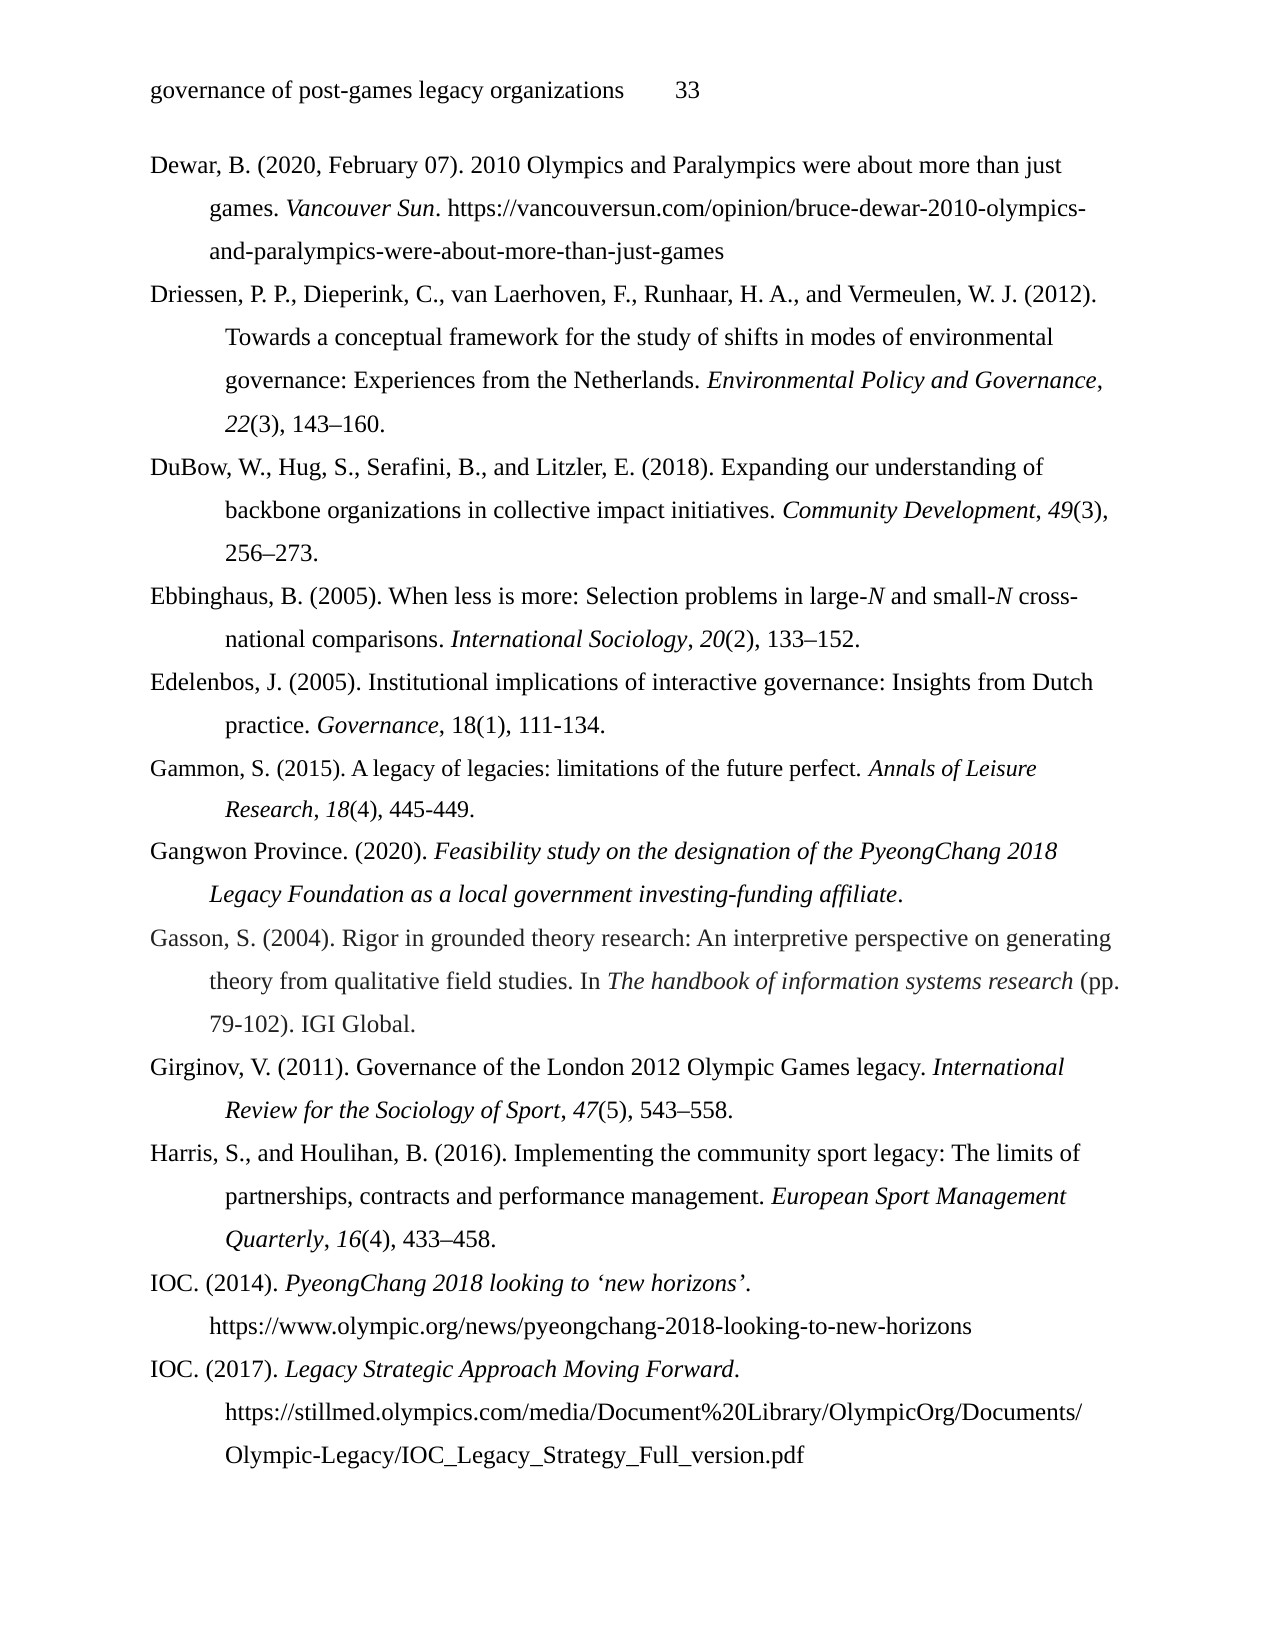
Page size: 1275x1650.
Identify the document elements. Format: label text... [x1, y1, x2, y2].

text Dewar, B. (2020, February 07). 2010 Olympics and Paralympics were about more than just games. Vancouver Sun. https://vancouversun.com/opinion/bruce-dewar-2010-olympics-and-paralympics-were-about-more-than-just-games [150, 150, 1125, 265]
text Gasson, S. (2004). Rigor in grounded theory research: An interpretive perspective on generating theory from qualitative field studies. In The handbook of information systems research (pp. 79-102). IGI Global. [150, 923, 1125, 1038]
text Gangwon Province. (2020). Feasibility study on the designation of the PyeongChang 2018 Legacy Foundation as a local government investing-funding affiliate. [150, 836, 1125, 908]
text Gammon, S. (2015). A legacy of legacies: limitations of the future perfect. Annals of Leisure Research, 18(4), 445-449. [150, 754, 1125, 823]
text IOC. (2014). PyeongChang 2018 looking to ‘new horizons’. https://www.olympic.org/news/pyeongchang-2018-looking-to-new-horizons [150, 1268, 1125, 1339]
text IOC. (2017). Legacy Strategic Approach Moving Forward. https://stillmed.olympics.com/media/Document%20Library/OlympicOrg/Documents/Olympic-Legacy/IOC_Legacy_Strategy_Full_version.pdf [150, 1354, 1125, 1469]
text Harris, S., and Houlihan, B. (2016). Implementing the community sport legacy: The limits of partnerships, contracts and performance management. European Sport Management Quarterly, 16(4), 433–458. [150, 1138, 1125, 1253]
text Girginov, V. (2011). Governance of the London 2012 Olympic Games legacy. International Review for the Sociology of Sport, 47(5), 543–558. [150, 1052, 1125, 1124]
text Edelenbos, J. (2005). Institutional implications of interactive governance: Insights from Dutch practice. Governance, 18(1), 111-134. [150, 667, 1125, 739]
text Driessen, P. P., Dieperink, C., van Laerhoven, F., Runhaar, H. A., and Vermeulen, W. J. (2012). Towards a conceptual framework for the study of shifts in modes of environmental governance: Experiences from the Netherlands. Environmental Policy and Governance, 22(3), 143–160. [150, 279, 1125, 437]
text DuBow, W., Hug, S., Serafini, B., and Litzler, E. (2018). Expanding our understanding of backbone organizations in collective impact initiatives. Community Development, 49(3), 256–273. [150, 452, 1125, 567]
text Ebbinghaus, B. (2005). When less is more: Selection problems in large-N and small-N cross-national comparisons. International Sociology, 20(2), 133–152. [150, 581, 1125, 653]
